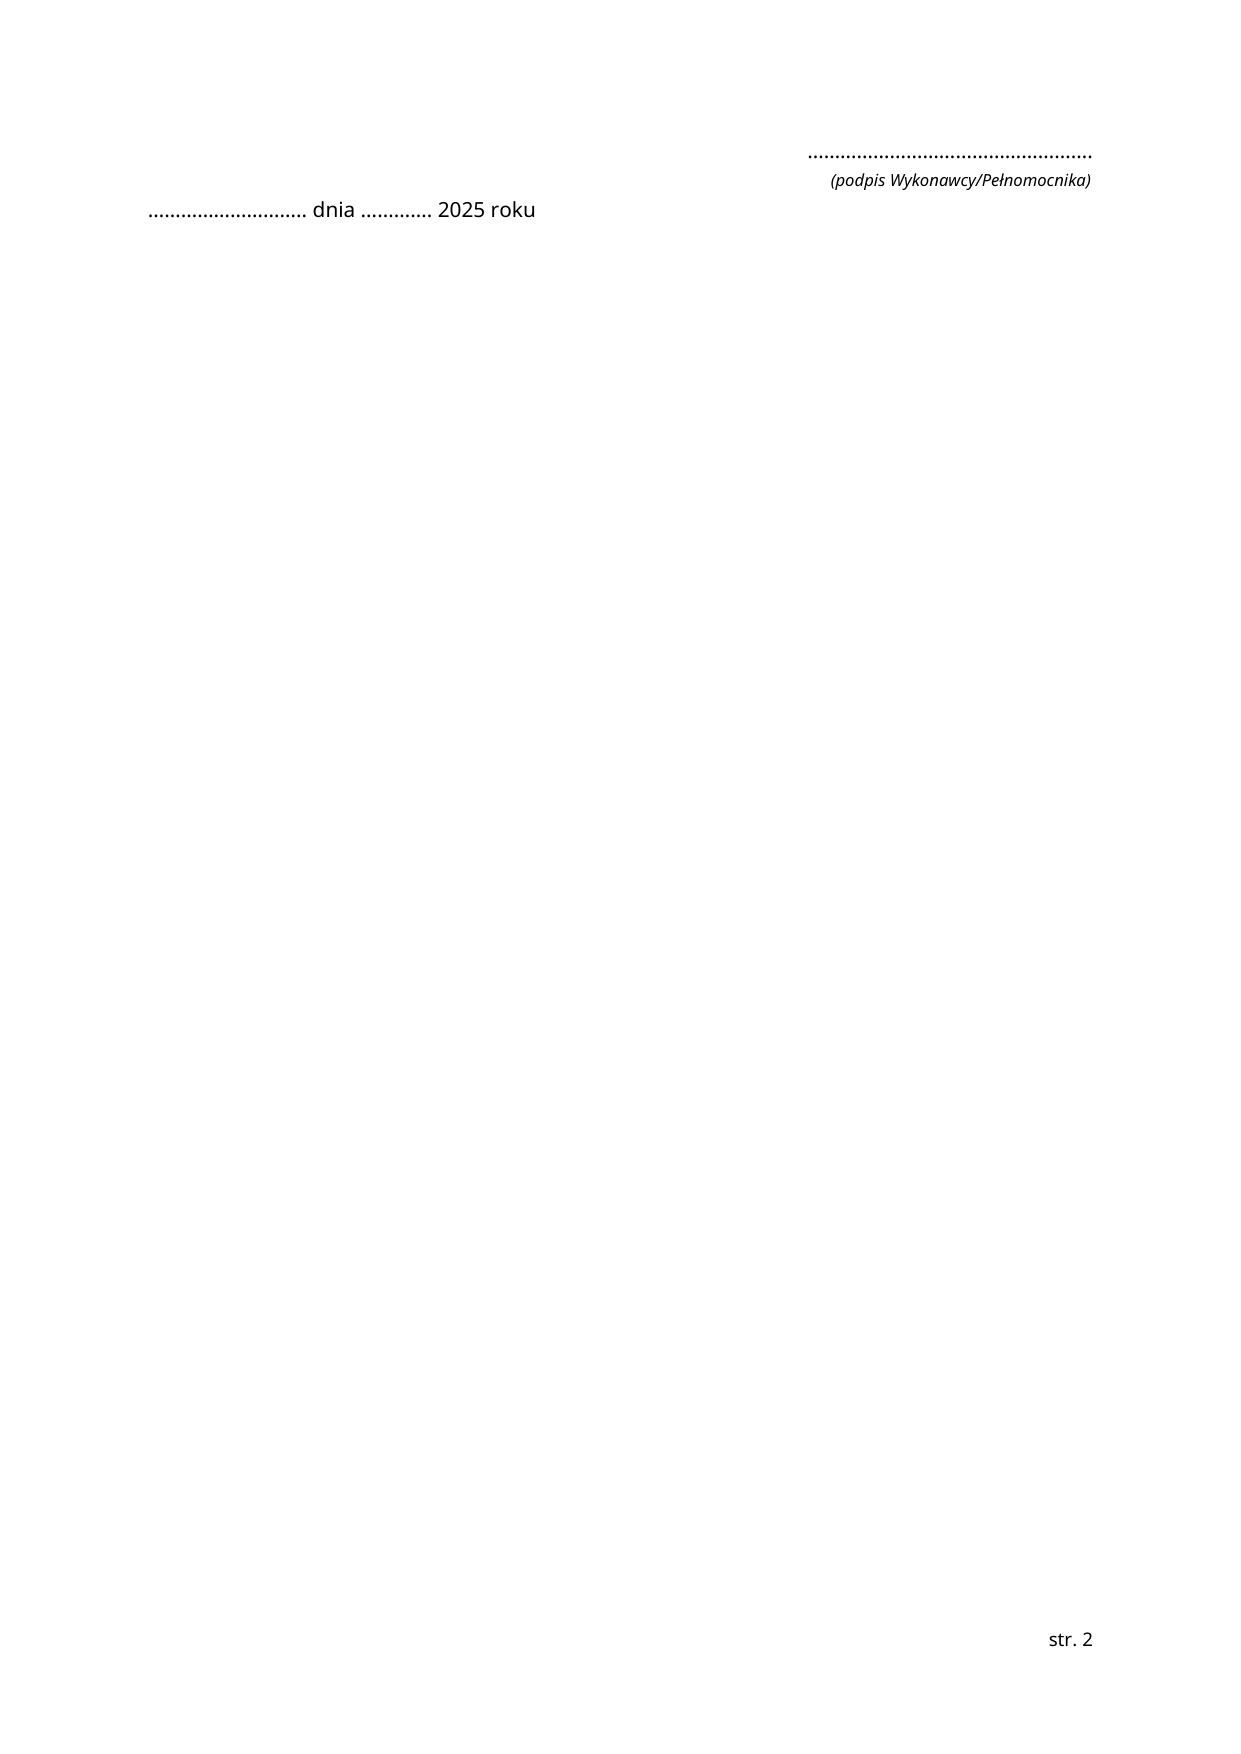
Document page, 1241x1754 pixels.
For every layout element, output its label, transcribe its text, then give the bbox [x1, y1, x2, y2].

text ……………………….. dnia …………. 2025 roku [148, 195, 1093, 223]
text ……………………………………………. [148, 136, 1093, 164]
text (podpis Wykonawcy/Pełnomocnika) [148, 169, 1093, 191]
